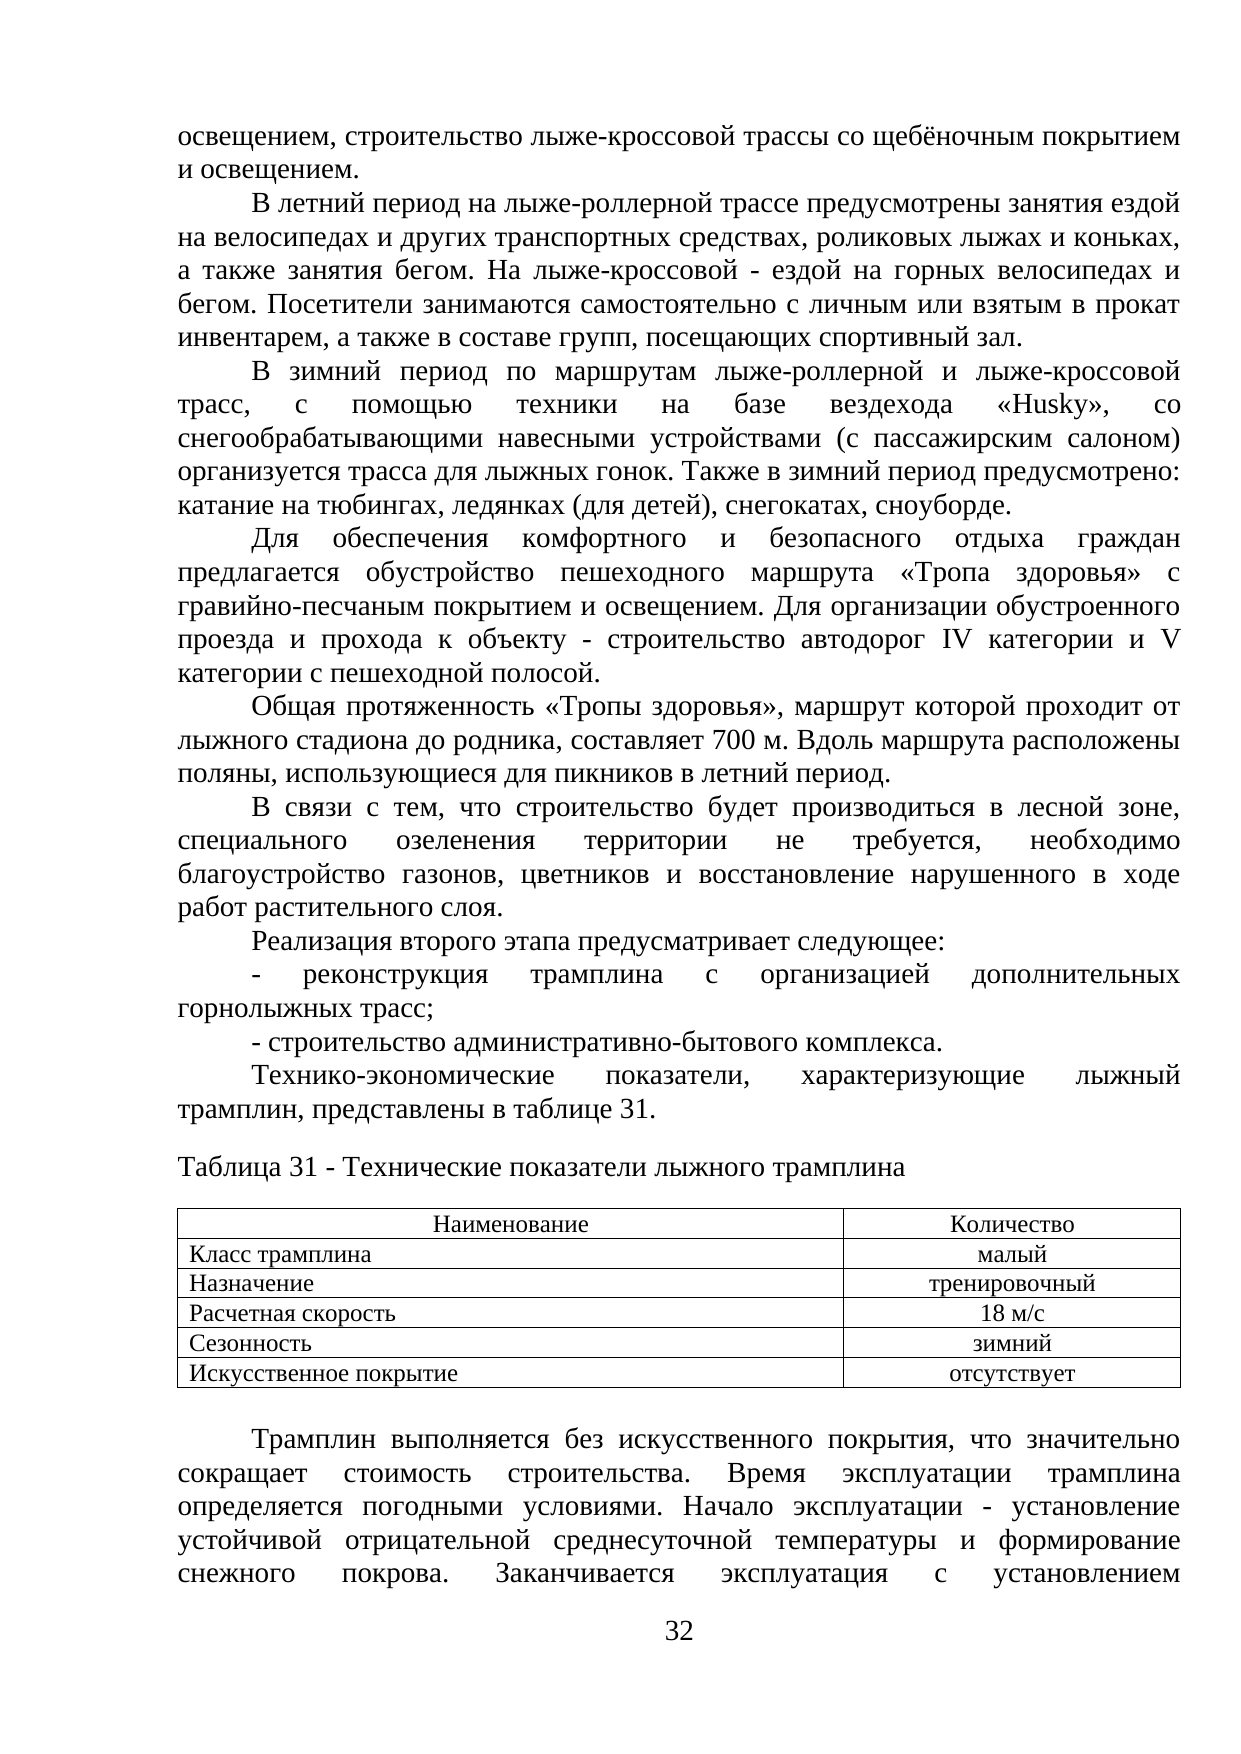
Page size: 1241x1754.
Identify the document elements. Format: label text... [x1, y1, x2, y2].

text В летний период на лыже-роллерной трассе предусмотрены занятия ездой на велосипедах и других транспортных средствах, роликовых лыжах и коньках, а также занятия бегом. На лыже-кроссовой - ездой на горных велосипедах и бегом. Посетители занимаются самостоятельно с личным или взятым в прокат инвентарем, а также в составе групп, посещающих спортивный зал. [177, 185, 1181, 353]
table_cell 18 м/с [844, 1298, 1180, 1327]
table_header Наименование [178, 1209, 843, 1238]
text - реконструкция трамплина с организацией дополнительных горнолыжных трасс; [177, 957, 1181, 1024]
text Реализация второго этапа предусматривает следующее: [177, 923, 1181, 957]
text Общая протяженность «Тропы здоровья», маршрут которой проходит от лыжного стадиона до родника, составляет 700 м. Вдоль маршрута расположены поляны, использующиеся для пикников в летний период. [177, 688, 1181, 789]
table_cell зимний [844, 1328, 1180, 1357]
table_cell отсутствует [844, 1358, 1180, 1387]
text В связи с тем, что строительство будет производиться в лесной зоне, специального озеленения территории не требуется, необходимо благоустройство газонов, цветников и восстановление нарушенного в ходе работ растительного слоя. [177, 789, 1181, 923]
text Технико-экономические показатели, характеризующие лыжный трамплин, представлены в таблице 31. [177, 1057, 1181, 1124]
text - строительство административно-бытового комплекса. [177, 1024, 1181, 1057]
table_header Количество [844, 1209, 1180, 1238]
text Таблица 31 - Технические показатели лыжного трамплина [177, 1149, 1181, 1183]
text В зимний период по маршрутам лыже-роллерной и лыже-кроссовой трасс, с помощью техники на базе вездехода «Husky», со снегообрабатывающими навесными устройствами (с пассажирским салоном) организуется трасса для лыжных гонок. Также в зимний период предусмотрено: катание на тюбингах, ледянках (для детей), снегокатах, сноуборде. [177, 353, 1181, 521]
text Для обеспечения комфортного и безопасного отдыха граждан предлагается обустройство пешеходного маршрута «Тропа здоровья» с гравийно-песчаным покрытием и освещением. Для организации обустроенного проезда и прохода к объекту - строительство автодорог IV категории и V категории с пешеходной полосой. [177, 521, 1181, 688]
table_cell Искусственное покрытие [178, 1358, 843, 1387]
table_cell малый [844, 1239, 1180, 1267]
table_cell Класс трамплина [178, 1239, 843, 1267]
table_cell Сезонность [178, 1328, 843, 1357]
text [177, 118, 1181, 185]
table_cell Расчетная скорость [178, 1298, 843, 1327]
table_cell Назначение [178, 1269, 843, 1297]
table_cell тренировочный [844, 1269, 1180, 1297]
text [177, 1421, 1181, 1589]
